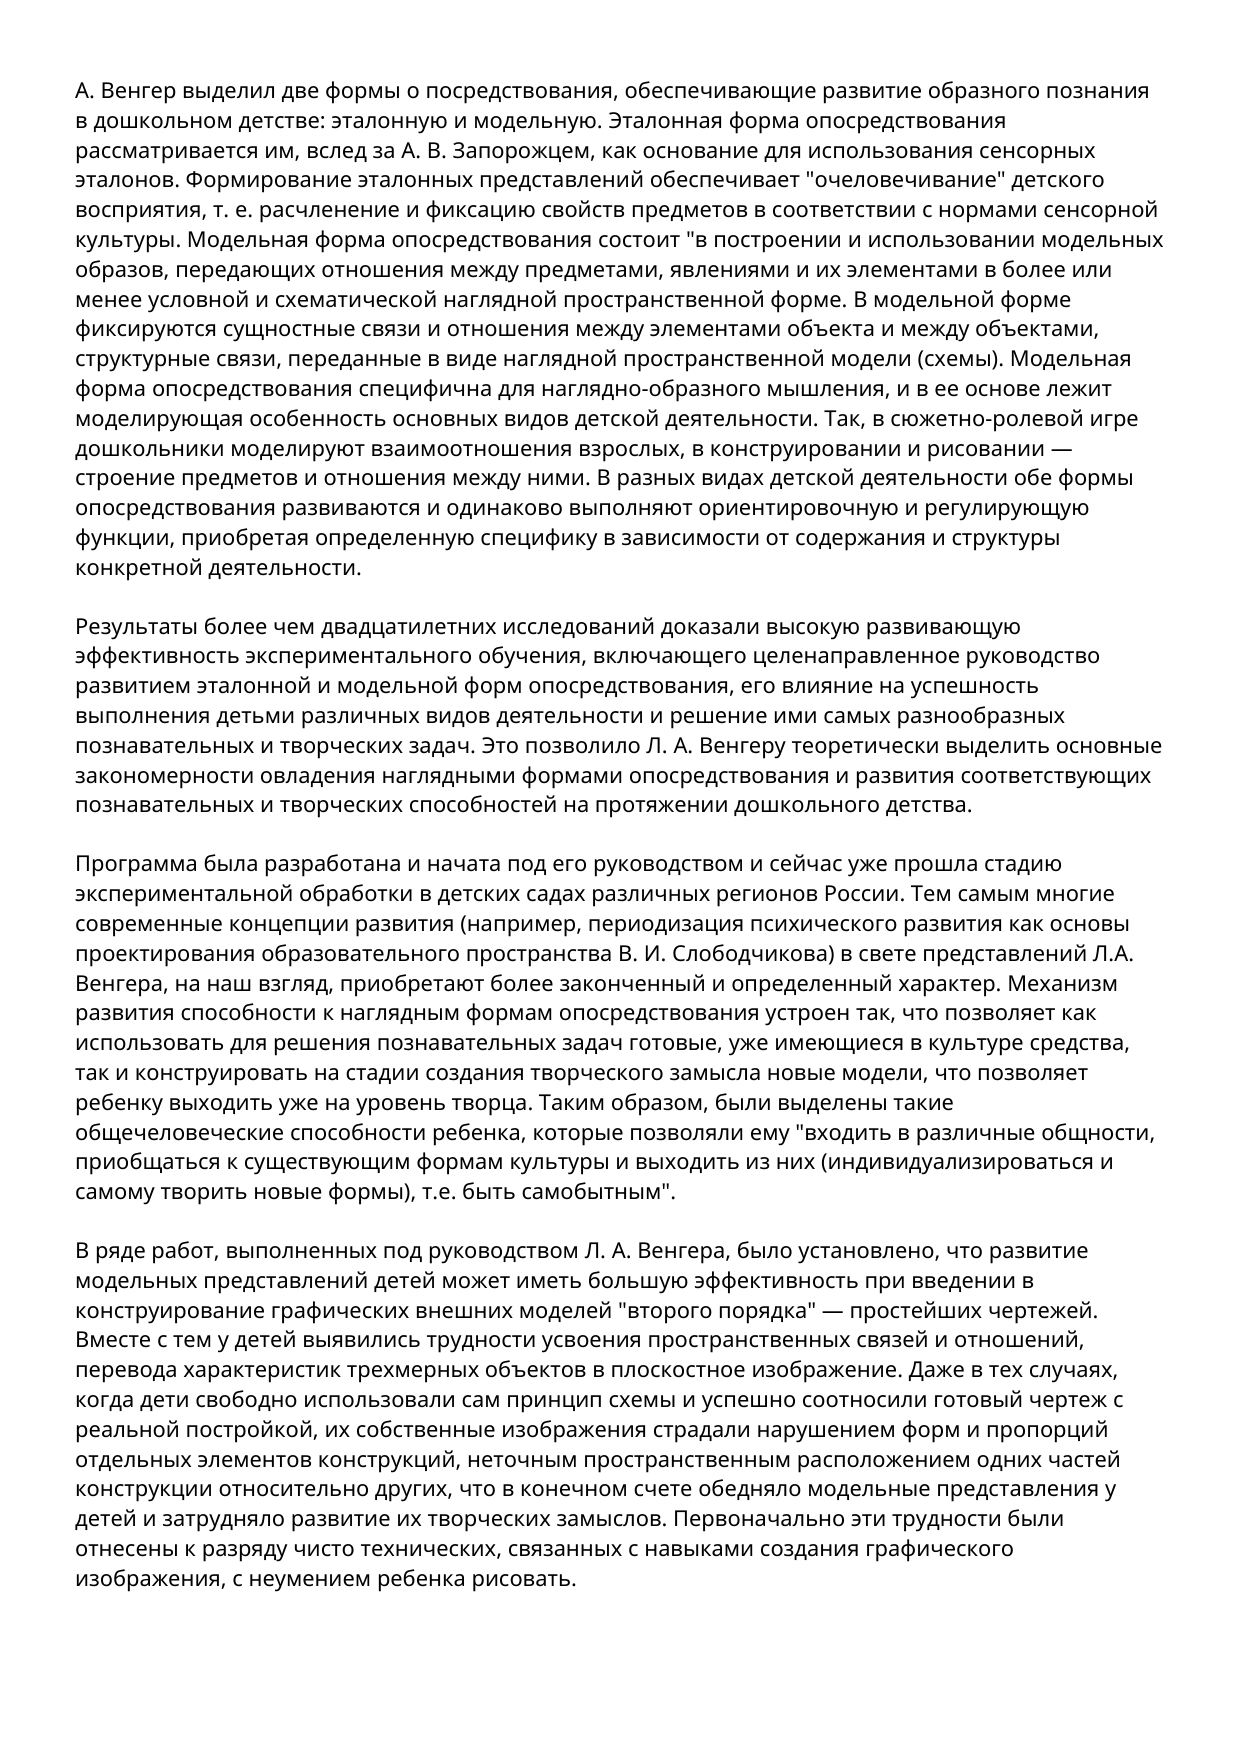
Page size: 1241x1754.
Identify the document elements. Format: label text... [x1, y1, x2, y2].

text Программа была разработана и начата под его руководством и сейчас уже прошла стадию экспериментальной обработки в детских садах различных регионов России. Тем самым многие современные концепции развития (например, периодизация психического развития как основы проектирования образовательного пространства В. И. Слободчикова) в свете представлений Л.А. Венгера, на наш взгляд, приобретают более законченный и определенный характер. Механизм развития способности к наглядным формам опосредствования устроен так, что позволяет как использовать для решения познавательных задач готовые, уже имеющиеся в культуре средства, так и конструировать на стадии создания творческого замысла новые модели, что позволяет ребенку выходить уже на уровень творца. Таким образом, были выделены такие общечеловеческие способности ребенка, которые позволяли ему "входить в различные общности, приобщаться к существующим формам культуры и выходить из них (индивидуализироваться и самому творить новые формы), т.е. быть самобытным". [75, 848, 1165, 1206]
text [75, 75, 1165, 581]
text В ряде работ, выполненных под руководством Л. А. Венгера, было установлено, что развитие модельных представлений детей может иметь большую эффективность при введении в конструирование графических внешних моделей "второго порядка" — простейших чертежей. Вместе с тем у детей выявились трудности усвоения пространственных связей и отношений, перевода характеристик трехмерных объектов в плоскостное изображение. Даже в тех случаях, когда дети свободно использовали сам принцип схемы и успешно соотносили готовый чертеж с реальной постройкой, их собственные изображения страдали нарушением форм и пропорций отдельных элементов конструкций, неточным пространственным расположением одних частей конструкции относительно других, что в конечном счете обедняло модельные представления у детей и затрудняло развитие их творческих замыслов. Первоначально эти трудности были отнесены к разряду чисто технических, связанных с навыками создания графического изображения, с неумением ребенка рисовать. [75, 1235, 1165, 1592]
text Результаты более чем двадцатилетних исследований доказали высокую развивающую эффективность экспериментального обучения, включающего целенаправленное руководство развитием эталонной и модельной форм опосредствования, его влияние на успешность выполнения детьми различных видов деятельности и решение ими самых разнообразных познавательных и творческих задач. Это позволило Л. А. Венгеру теоретически выделить основные закономерности овладения наглядными формами опосредствования и развития соответствующих познавательных и творческих способностей на протяжении дошкольного детства. [75, 611, 1165, 819]
